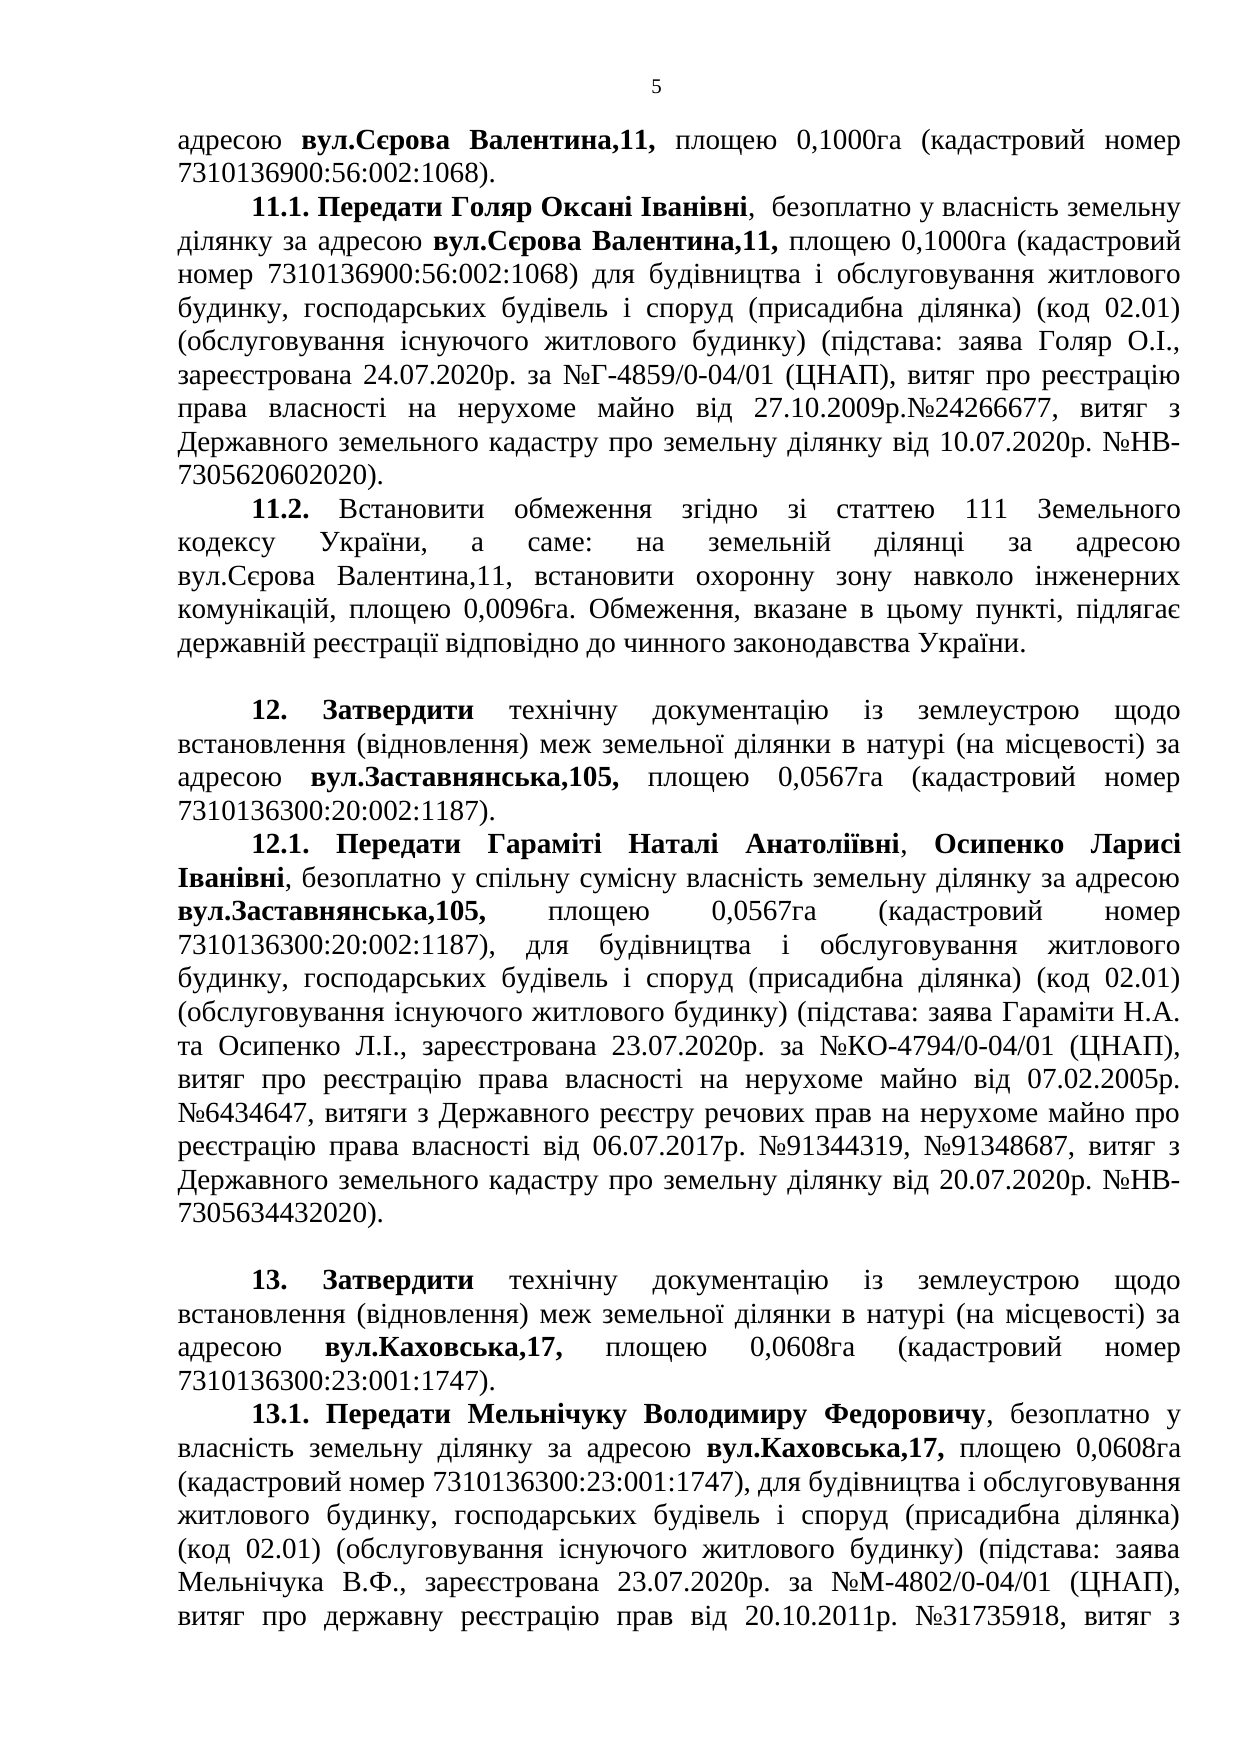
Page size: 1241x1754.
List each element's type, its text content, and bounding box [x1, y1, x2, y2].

text 11.1. Передати Голяр Оксані Іванівні, безоплатно у власність земельну ділянку за адресою вул.Сєрова Валентина,11, площею 0,1000га (кадастровий номер 7310136900:56:002:1068) для будівництва і обслуговування житлового будинку, господарських будівель і споруд (присадибна ділянка) (код 02.01) (обслуговування існуючого житлового будинку) (підстава: заява Голяр О.І., зареєстрована 24.07.2020р. за №Г-4859/0-04/01 (ЦНАП), витяг про реєстрацію права власності на нерухоме майно від 27.10.2009р.№24266677, витяг з Державного земельного кадастру про земельну ділянку від 10.07.2020р. №НВ-7305620602020). [177, 189, 1181, 491]
text 12. Затвердити технічну документацію із землеустрою щодо встановлення (відновлення) меж земельної ділянки в натурі (на місцевості) за адресою вул.Заставнянська,105, площею 0,0567га (кадастровий номер 7310136300:20:002:1187). [177, 692, 1181, 826]
text 11.2. Встановити обмеження згідно зі статтею 111 Земельного кодексу України, а саме: на земельній ділянці за адресою вул.Сєрова Валентина,11, встановити охоронну зону навколо інженерних комунікацій, площею 0,0096га. Обмеження, вказане в цьому пункті, підлягає державній реєстрації відповідно до чинного законодавства України. [177, 491, 1181, 659]
text 12.1. Передати Гараміті Наталі Анатоліївні, Осипенко Ларисі Іванівні, безоплатно у спільну сумісну власність земельну ділянку за адресою вул.Заставнянська,105, площею 0,0567га (кадастровий номер 7310136300:20:002:1187), для будівництва і обслуговування житлового будинку, господарських будівель і споруд (присадибна ділянка) (код 02.01) (обслуговування існуючого житлового будинку) (підстава: заява Гараміти Н.А. та Осипенко Л.І., зареєстрована 23.07.2020р. за №КО-4794/0-04/01 (ЦНАП), витяг про реєстрацію права власності на нерухоме майно від 07.02.2005р. №6434647, витяги з Державного реєстру речових прав на нерухоме майно про реєстрацію права власності від 06.07.2017р. №91344319, №91348687, витяг з Державного земельного кадастру про земельну ділянку від 20.07.2020р. №НВ-7305634432020). [177, 826, 1181, 1229]
text 13. Затвердити технічну документацію із землеустрою щодо встановлення (відновлення) меж земельної ділянки в натурі (на місцевості) за адресою вул.Каховська,17, площею 0,0608га (кадастровий номер 7310136300:23:001:1747). [177, 1262, 1181, 1397]
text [177, 118, 1181, 189]
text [177, 1397, 1181, 1631]
